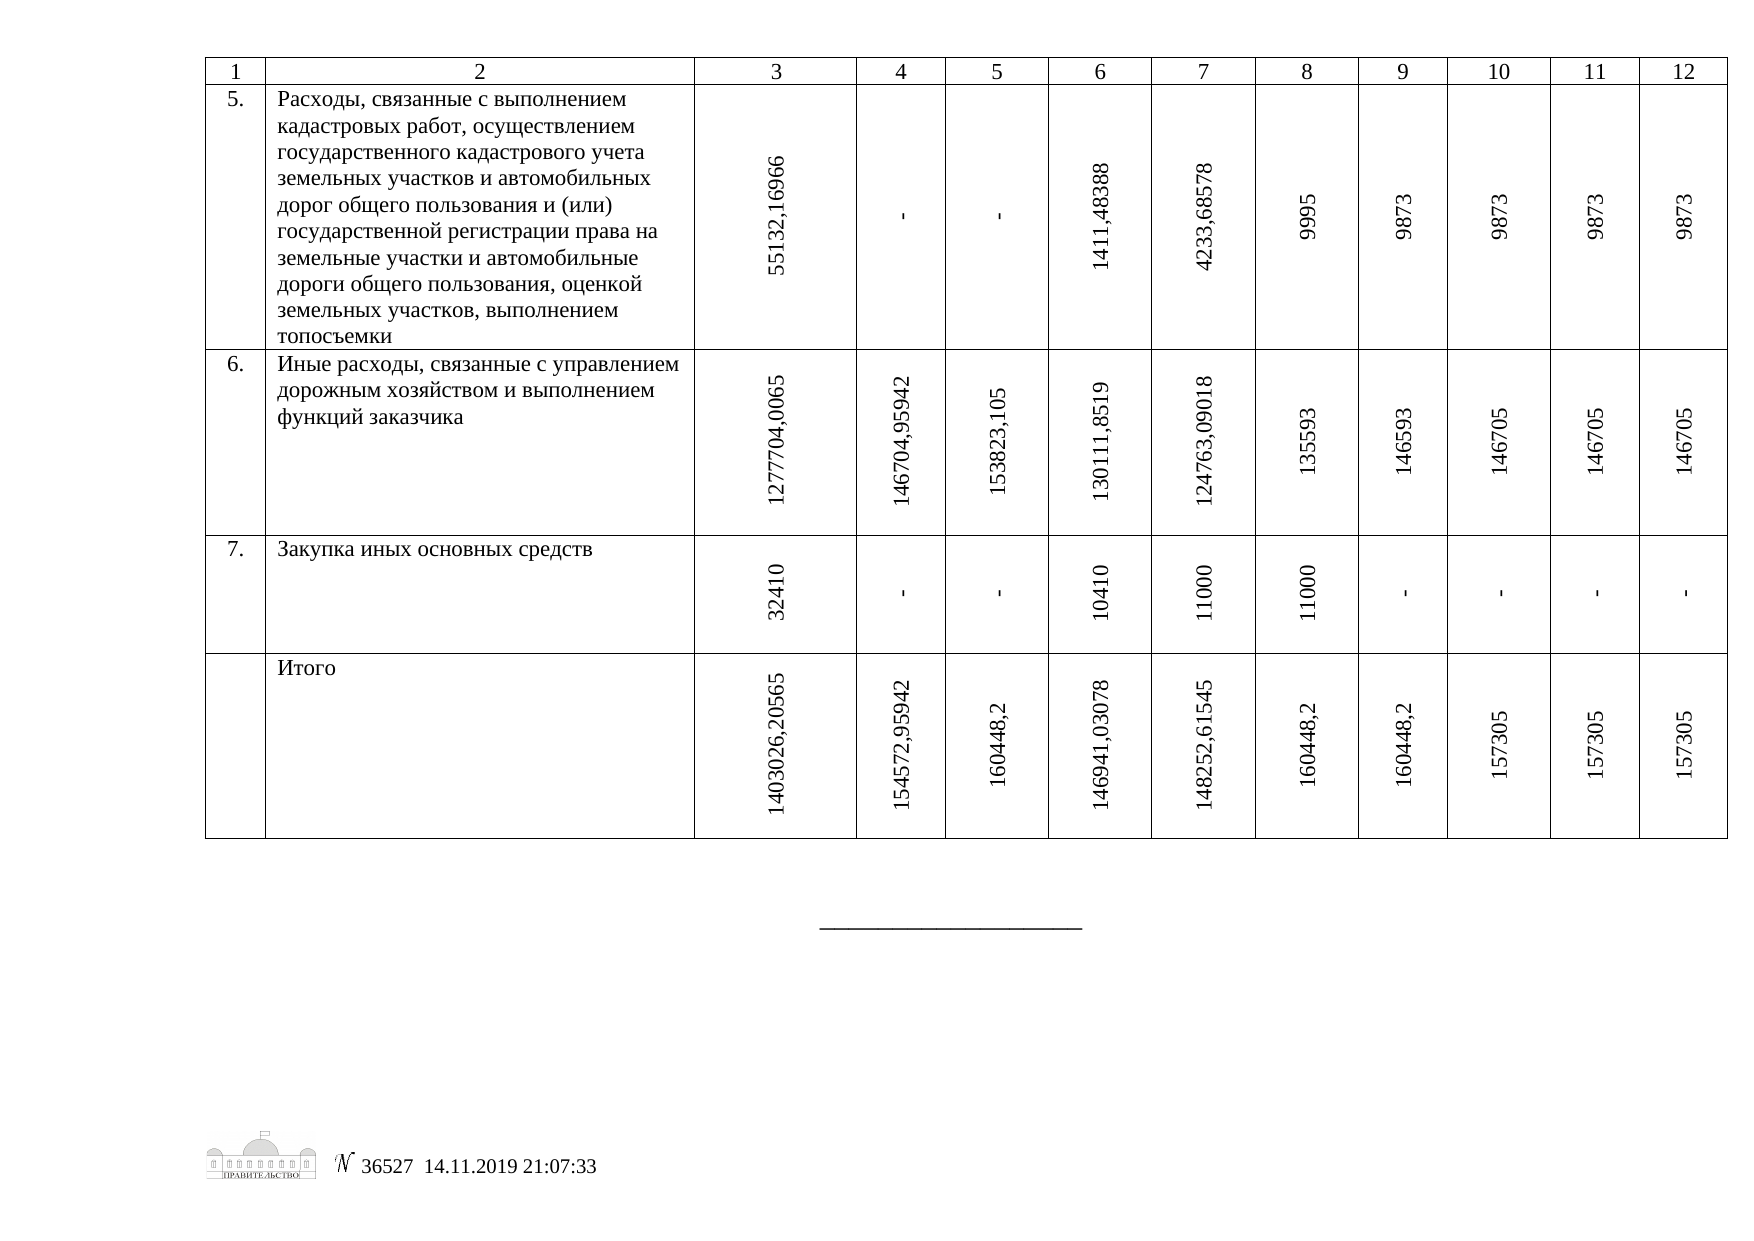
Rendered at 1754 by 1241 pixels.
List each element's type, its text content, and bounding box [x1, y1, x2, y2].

picture [330, 1150, 359, 1174]
table_cell - [1640, 536, 1727, 653]
table_cell 6. [206, 350, 265, 534]
table_cell - [1551, 536, 1639, 653]
table_cell 55132,16966 [695, 85, 856, 349]
table_cell 11000 [1152, 536, 1255, 653]
table_cell 11000 [1256, 536, 1358, 653]
table_cell 7. [206, 536, 265, 653]
table_cell 1411,48388 [1049, 85, 1151, 349]
table_cell 5. [206, 85, 265, 349]
table_cell 10410 [1049, 536, 1151, 653]
table_cell 146941,03078 [1049, 654, 1151, 838]
table_header 12 [1640, 58, 1727, 84]
table_cell - [1448, 536, 1550, 653]
table_cell 146704,95942 [857, 350, 945, 534]
table_cell 9995 [1256, 85, 1358, 349]
table_cell 9873 [1551, 85, 1639, 349]
table_header 10 [1448, 58, 1550, 84]
table_cell 146705 [1640, 350, 1727, 534]
table_cell 1277704,0065 [695, 350, 856, 534]
picture [206, 1131, 316, 1179]
table_cell 9873 [1359, 85, 1447, 349]
table_header 8 [1256, 58, 1358, 84]
table_cell 157305 [1448, 654, 1550, 838]
table_header 3 [695, 58, 856, 84]
table_cell 146705 [1448, 350, 1550, 534]
table_cell - [946, 536, 1048, 653]
table_cell 154572,95942 [857, 654, 945, 838]
table_cell 146705 [1551, 350, 1639, 534]
table_cell - [946, 85, 1048, 349]
text __________________ [207, 899, 1695, 933]
table_header 5 [946, 58, 1048, 84]
table_cell Закупка иных основных средств [266, 536, 694, 653]
table_cell 9873 [1640, 85, 1727, 349]
table_cell Итого [266, 654, 694, 838]
table_cell 32410 [695, 536, 856, 653]
table_header 11 [1551, 58, 1639, 84]
table_cell [206, 654, 265, 838]
table_cell 135593 [1256, 350, 1358, 534]
table_cell Расходы, связанные с выполнением кадастровых работ, осуществлением государственного кадастрового учета земельных участков и автомобильных дорог общего пользования и (или) государственной регистрации права на земельные участки и автомобильные дороги общего пользования, оценкой земельных участков, выполнением топосъемки [266, 85, 694, 349]
table_cell 160448,2 [1359, 654, 1447, 838]
table_header 7 [1152, 58, 1255, 84]
table_cell 146593 [1359, 350, 1447, 534]
table_header 4 [857, 58, 945, 84]
table_cell 9873 [1448, 85, 1550, 349]
table_cell 157305 [1551, 654, 1639, 838]
table_cell - [1359, 536, 1447, 653]
table_cell 1403026,20565 [695, 654, 856, 838]
table_cell 130111,8519 [1049, 350, 1151, 534]
table_cell 160448,2 [946, 654, 1048, 838]
table_header 2 [266, 58, 694, 84]
table_cell - [857, 85, 945, 349]
table_header 6 [1049, 58, 1151, 84]
table_cell 157305 [1640, 654, 1727, 838]
table_cell 160448,2 [1256, 654, 1358, 838]
table_header 9 [1359, 58, 1447, 84]
table_header 1 [206, 58, 265, 84]
table_cell 124763,09018 [1152, 350, 1255, 534]
table_cell Иные расходы, связанные с управлением дорожным хозяйством и выполнением функций заказчика [266, 350, 694, 534]
table_cell 4233,68578 [1152, 85, 1255, 349]
table_cell 148252,61545 [1152, 654, 1255, 838]
table_cell 153823,105 [946, 350, 1048, 534]
table_cell - [857, 536, 945, 653]
